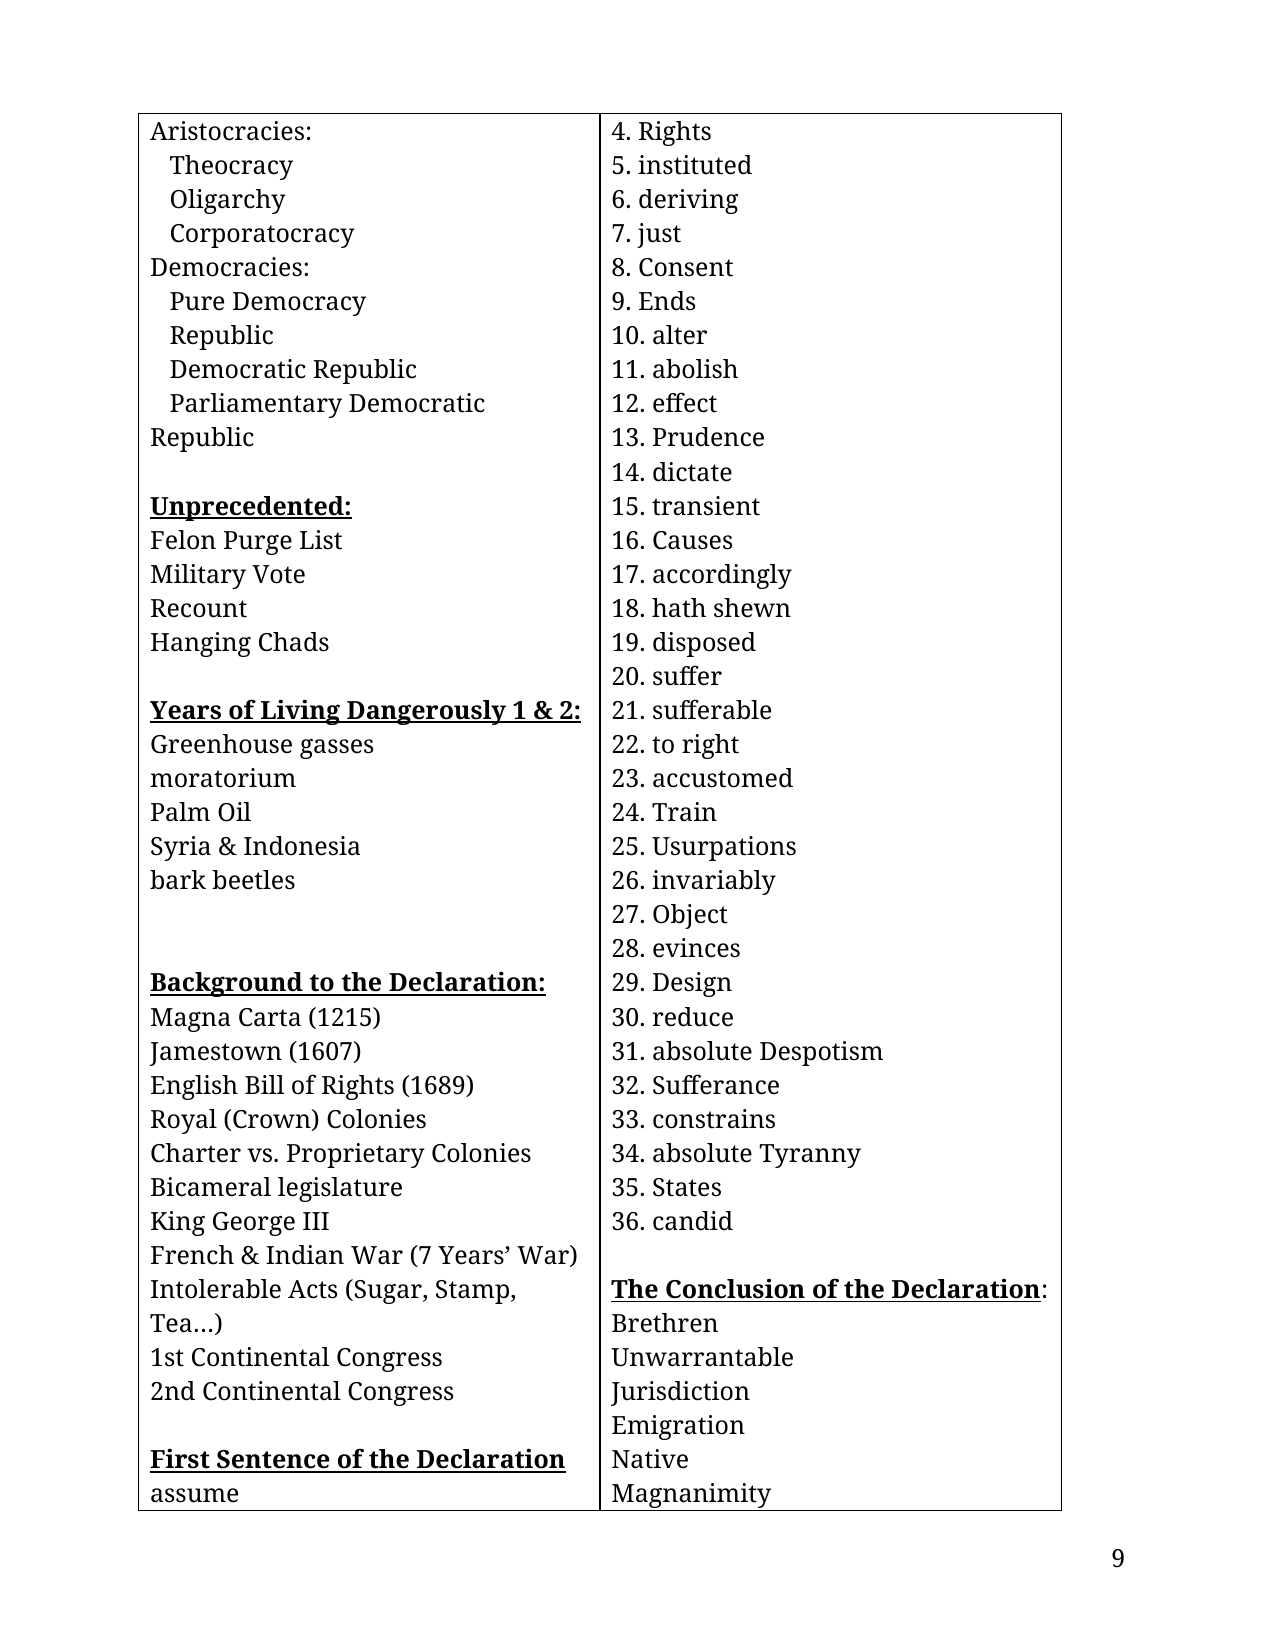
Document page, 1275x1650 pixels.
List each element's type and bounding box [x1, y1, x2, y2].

table_header [139, 114, 599, 1510]
table_header [601, 114, 1061, 1510]
